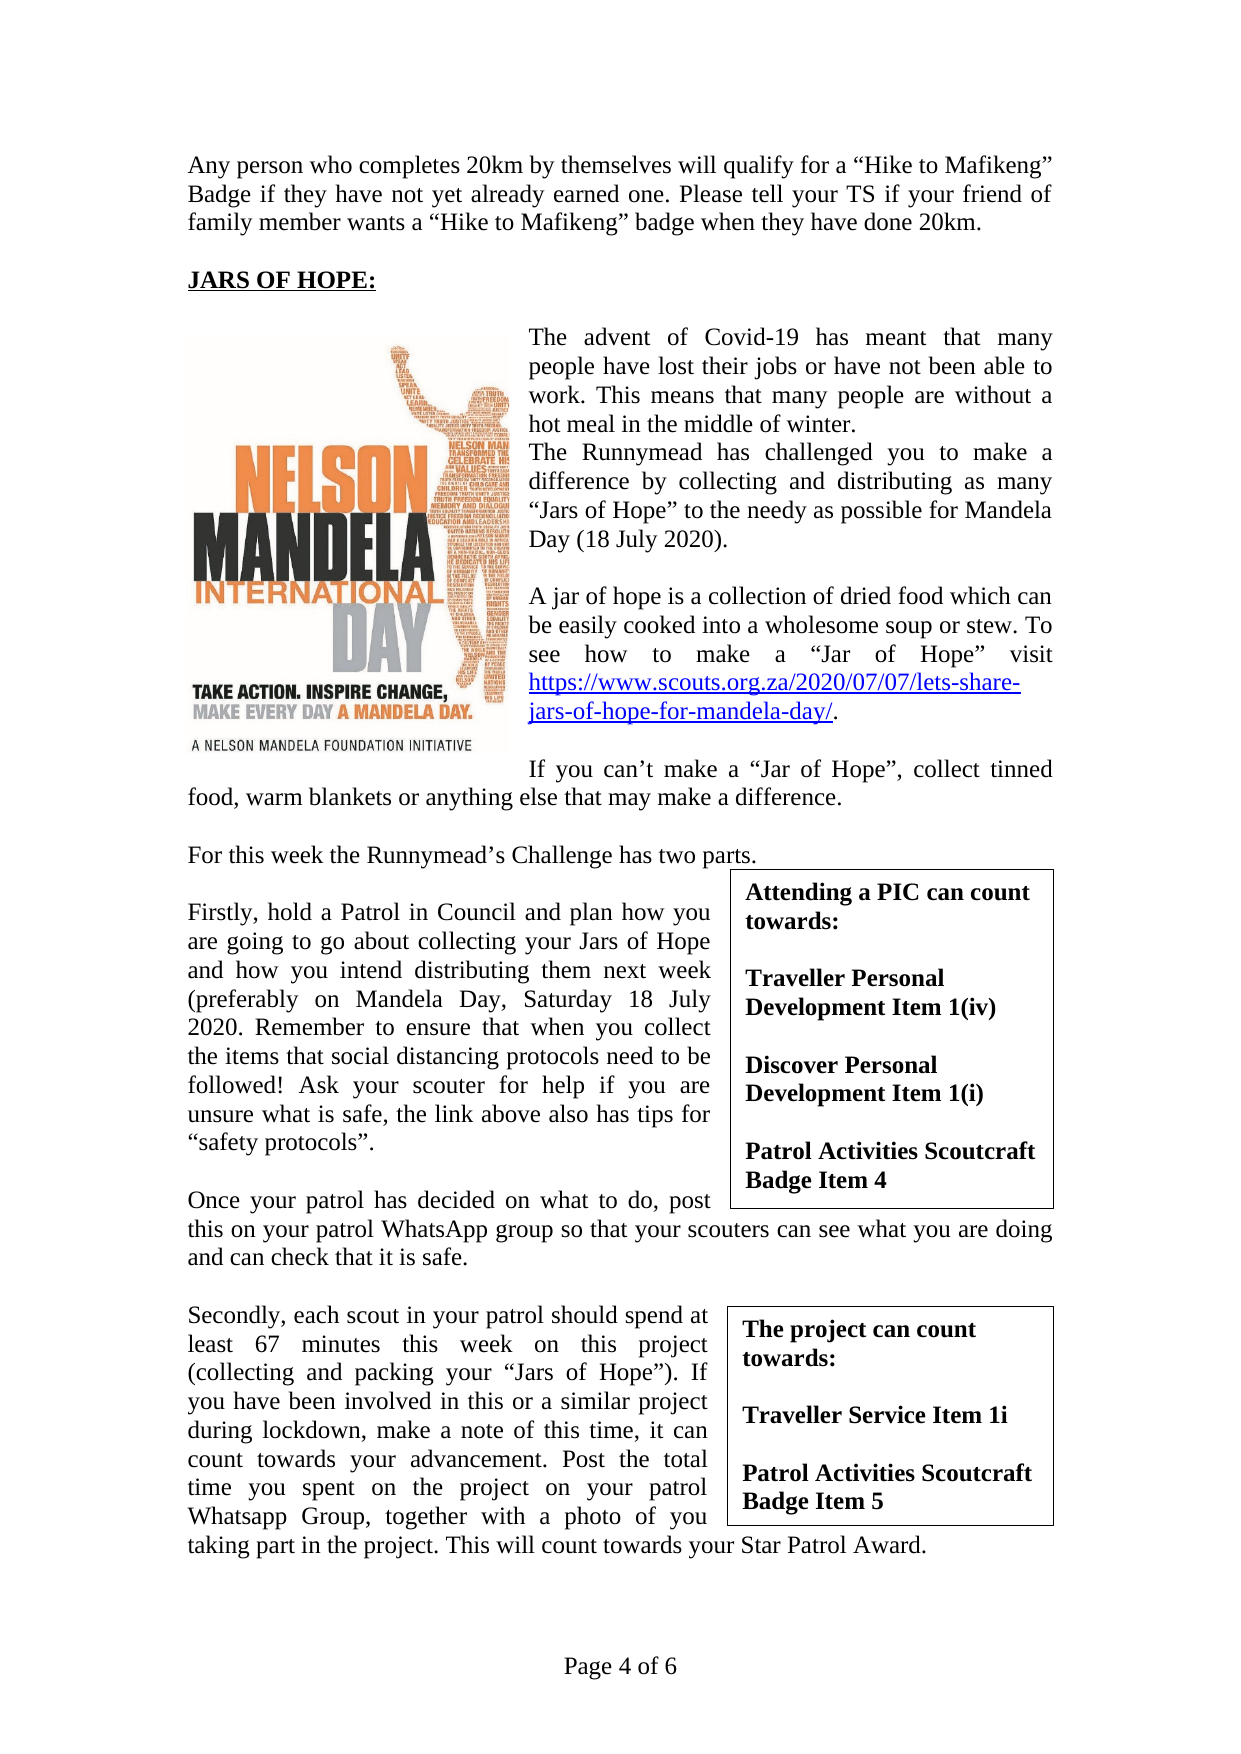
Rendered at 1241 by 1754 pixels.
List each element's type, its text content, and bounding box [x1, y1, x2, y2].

text The Runnymead has challenged you to make a difference by collecting and distributing as many “Jars of Hope” to the needy as possible for Mandela Day (18 July 2020). [510, 437, 1053, 552]
text The advent of Covid-19 has meant that many people have lost their jobs or have not been able to work. This means that many people are without a hot meal in the middle of winter. [187, 322, 1053, 437]
text Secondly, each scout in your patrol should spend at least 67 minutes this week on this project (collecting and packing your “Jars of Hope”). If you have been involved in this or a similar project during lockdown, make a note of this time, it can count towards your advancement. Post the total time you spent on the project on your patrol Whatsapp Group, together with a photo of you taking part in the project. This will count towards your Star Patrol Award. [187, 1300, 1053, 1559]
text Any person who completes 20km by themselves will qualify for a “Hike to Mafikeng” Badge if they have not yet already earned one. Please tell your TS if your friend of family member wants a “Hike to Mafikeng” badge when they have done 20km. [187, 150, 1053, 236]
text Firstly, hold a Patrol in Council and plan how you are going to go about collecting your Jars of Hope and how you intend distributing them next week (preferably on Mandela Day, Saturday 18 July 2020. Remember to ensure that when you collect the items that social distancing protocols need to be followed! Ask your scouter for help if you are unsure what is safe, the link above also has tips for “safety protocols”. [187, 897, 730, 1156]
text A jar of hope is a collection of dried food which can be easily cooked into a wholesome soup or stew. To see how to make a “Jar of Hope” visit https://www.scouts.org.za/2020/07/07/lets-share-jars-of-hope-for-mandela-day/. [510, 581, 1053, 725]
text If you can’t make a “Jar of Hope”, collect tinned food, warm blankets or anything else that may make a difference. [187, 754, 1053, 811]
text For this week the Runnymead’s Challenge has two parts. [187, 840, 1053, 869]
text JARS OF HOPE: [187, 265, 1053, 294]
text Once your patrol has decided on what to do, post this on your patrol WhatsApp group so that your scouters can see what you are doing and can check that it is safe. [187, 1185, 1053, 1271]
picture [186, 336, 510, 754]
